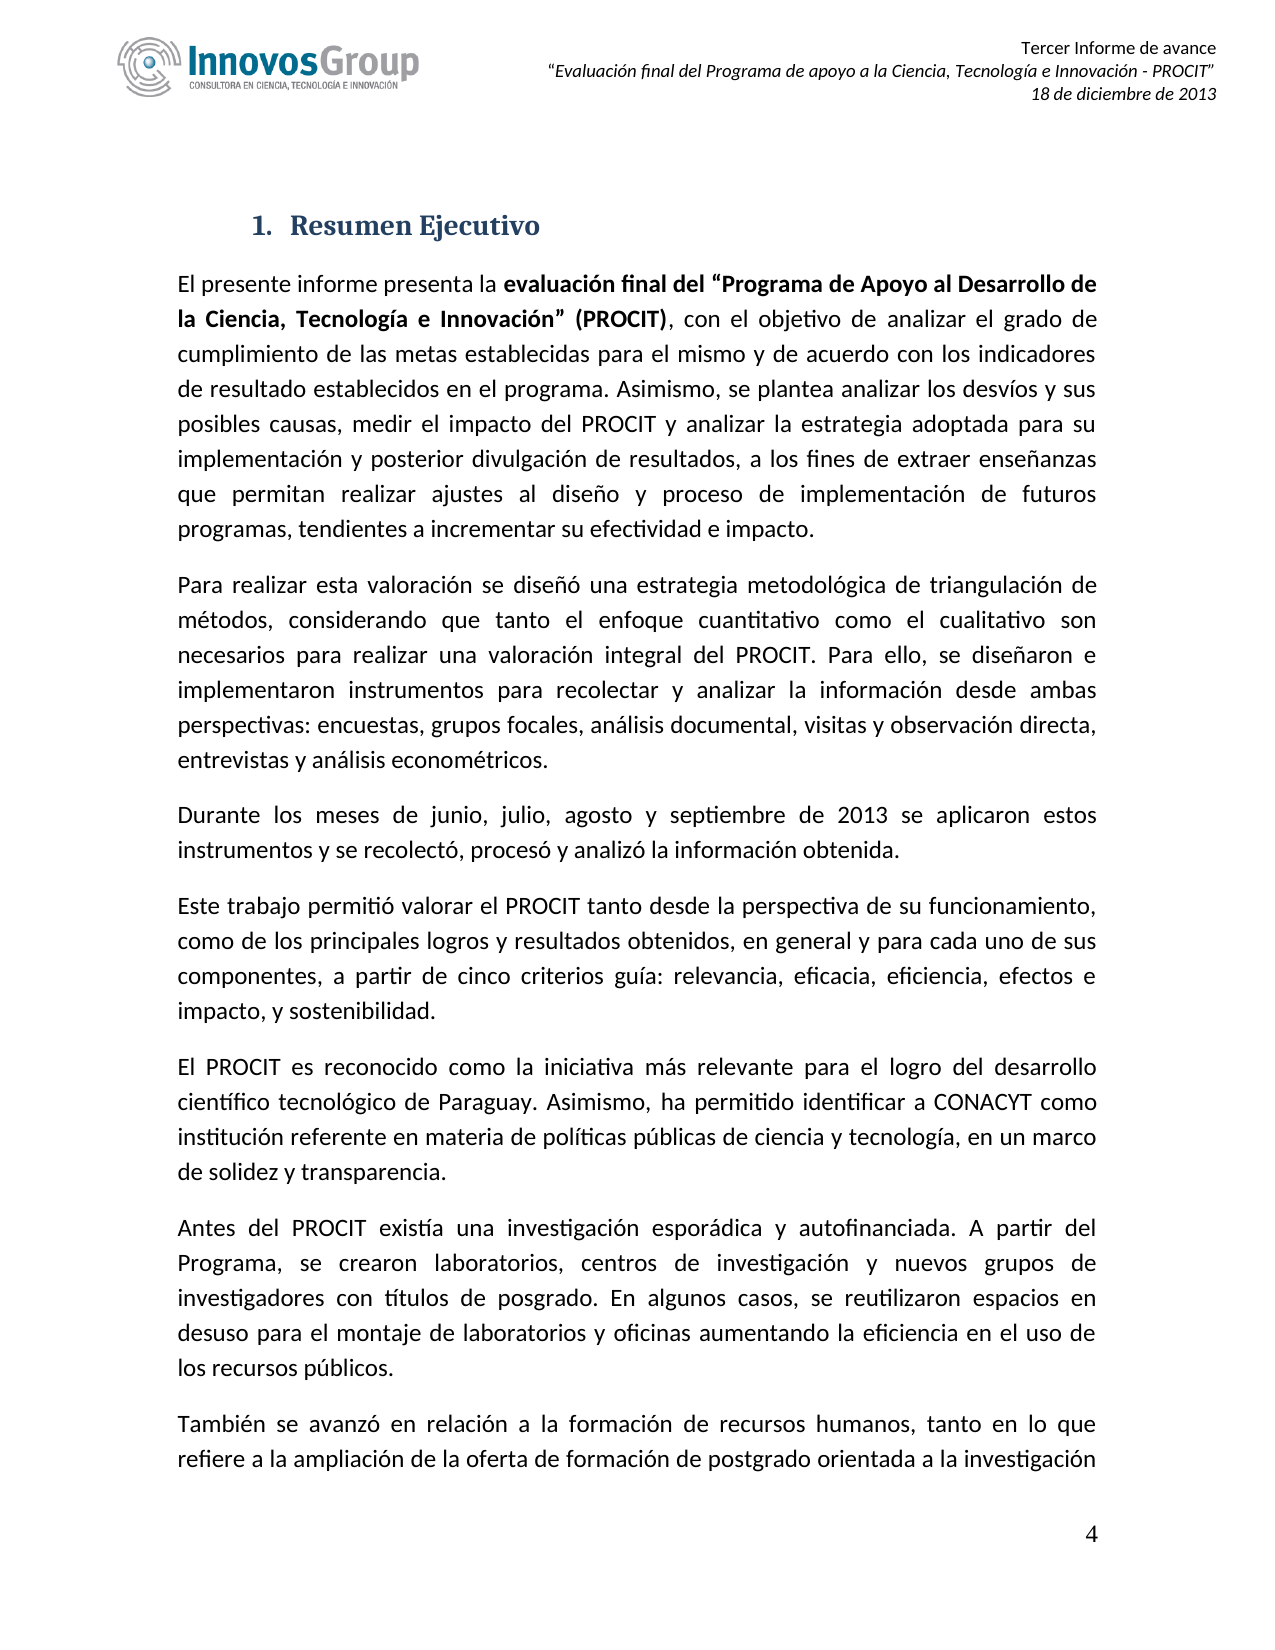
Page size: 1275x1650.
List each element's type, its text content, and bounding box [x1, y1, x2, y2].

list Durante los meses de junio, julio, agosto y septiembre de 2013 se aplicaron estos instrumentos y se recolectó, procesó y analizó la información obtenida. [177, 800, 1098, 865]
text Para realizar esta valoración se diseñó una estrategia metodológica de triangulación de métodos, considerando que tanto el enfoque cuantitativo como el cualitativo son necesarios para realizar una valoración integral del PROCIT. Para ello, se diseñaron e implementaron instrumentos para recolectar y analizar la información desde ambas perspectivas: encuestas, grupos focales, análisis documental, visitas y observación directa, entrevistas y análisis econométricos. [177, 569, 1098, 774]
list Antes del PROCIT existía una investigación esporádica y autofinanciada. A partir del Programa, se crearon laboratorios, centros de investigación y nuevos grupos de investigadores con títulos de posgrado. En algunos casos, se reutilizaron espacios en desuso para el montaje de laboratorios y oficinas aumentando la eficiencia en el uso de los recursos públicos. [177, 1212, 1098, 1383]
picture [117, 37, 419, 97]
list Este trabajo permitió valorar el PROCIT tanto desde la perspectiva de su funcionamiento, como de los principales logros y resultados obtenidos, en general y para cada uno de sus componentes, a partir de cinco criterios guía: relevancia, eficacia, eficiencia, efectos e impacto, y sostenibilidad. [177, 891, 1098, 1026]
list El PROCIT es reconocido como la iniciativa más relevante para el logro del desarrollo científico tecnológico de Paraguay. Asimismo, ha permitido identificar a CONACYT como institución referente en materia de políticas públicas de ciencia y tecnología, en un marco de solidez y transparencia. [177, 1051, 1098, 1187]
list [177, 1408, 1098, 1473]
subtitle Resumen Ejecutivo [252, 209, 1098, 243]
list El presente informe presenta la evaluación final del “Programa de Apoyo al Desarrollo de la Ciencia, Tecnología e Innovación” (PROCIT), con el objetivo de analizar el grado de cumplimiento de las metas establecidas para el mismo y de acuerdo con los indicadores de resultado establecidos en el programa. Asimismo, se plantea analizar los desvíos y sus posibles causas, medir el impacto del PROCIT y analizar la estrategia adoptada para su implementación y posterior divulgación de resultados, a los fines de extraer enseñanzas que permitan realizar ajustes al diseño y proceso de implementación de futuros programas, tendientes a incrementar su efectividad e impacto. [177, 268, 1098, 543]
